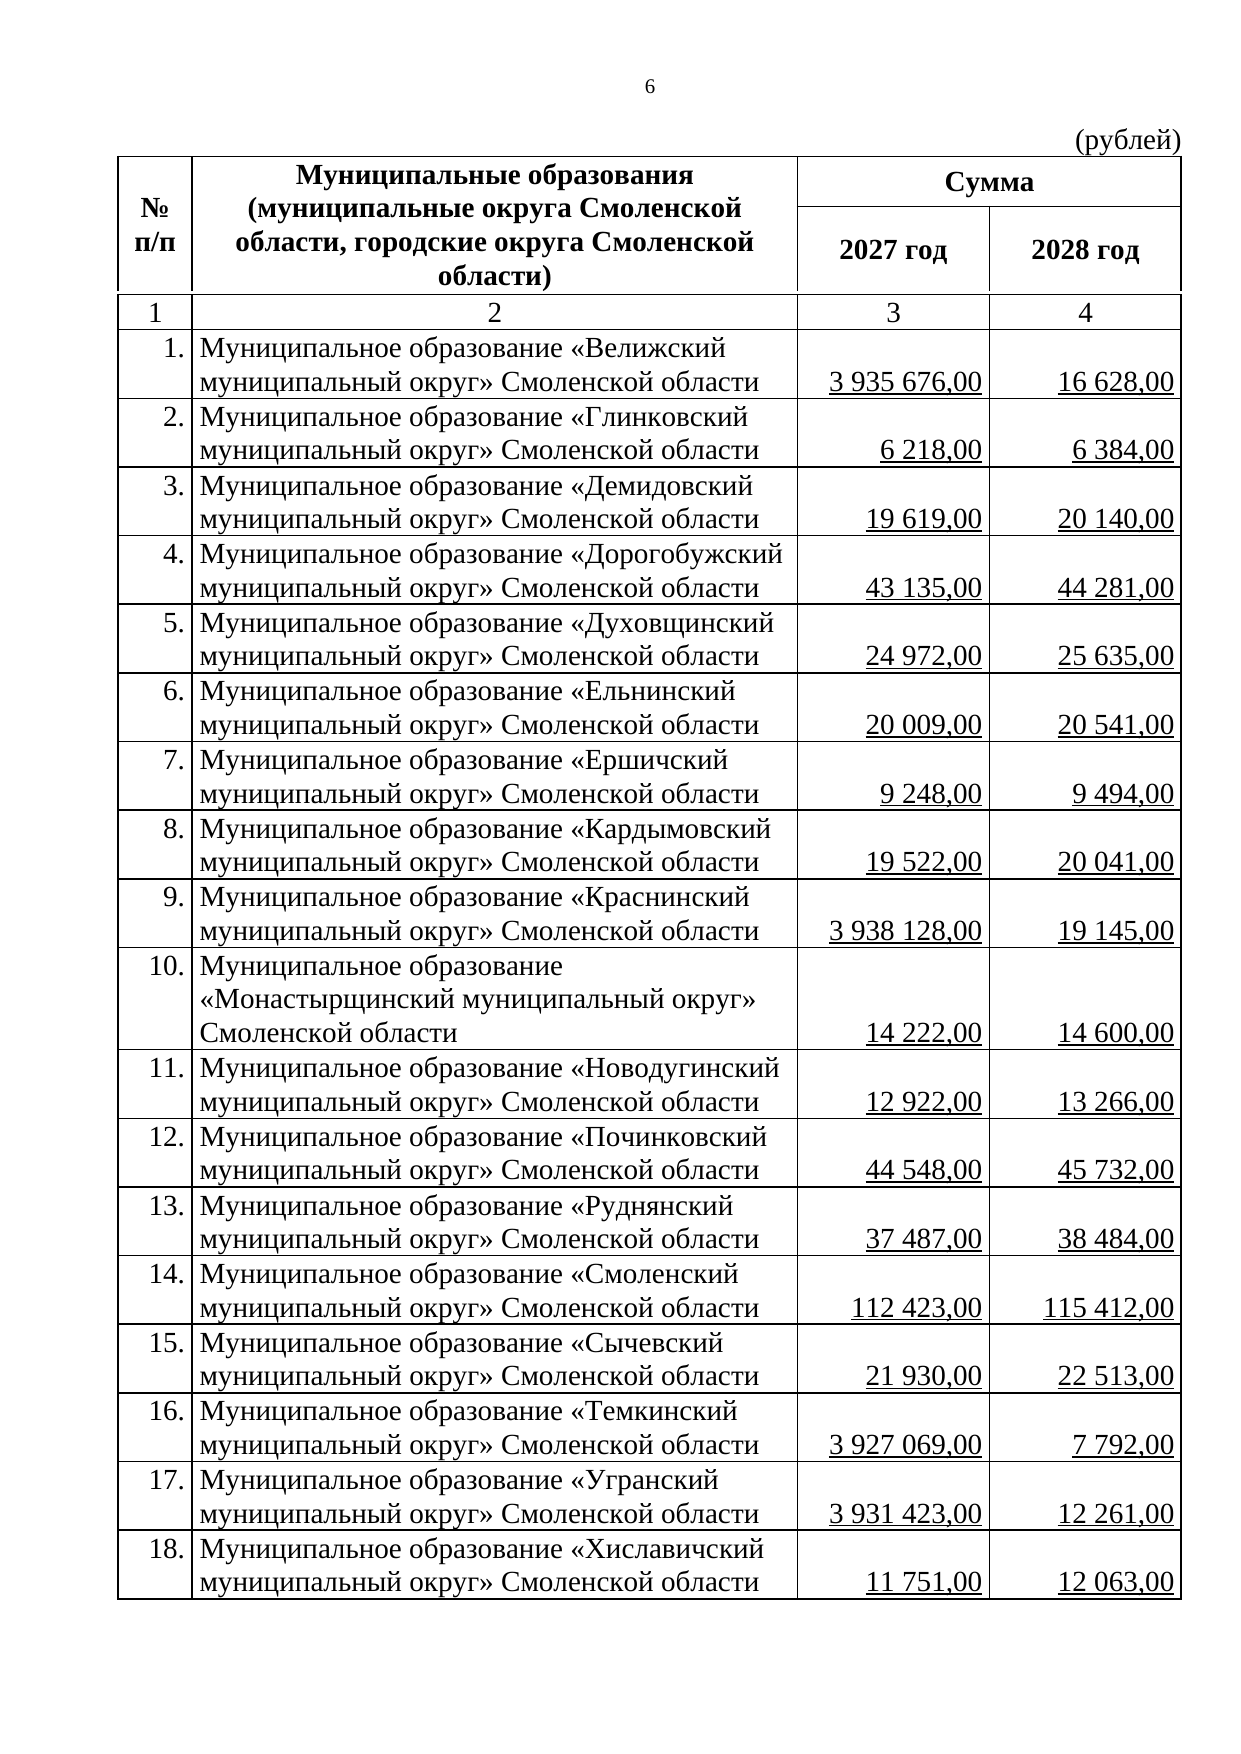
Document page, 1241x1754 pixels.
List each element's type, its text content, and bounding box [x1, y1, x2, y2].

table_cell 6. [119, 674, 191, 741]
table_cell 11. [119, 1050, 191, 1117]
table_cell 115 412,00 [990, 1256, 1180, 1323]
table_cell 12. [119, 1119, 191, 1186]
table_cell Муниципальное образование «Демидовский муниципальный округ» Смоленской области [193, 468, 797, 535]
table_cell Муниципальное образование «Монастырщинский муниципальный округ» Смоленской области [193, 948, 797, 1049]
table_cell Муниципальное образование «Краснинский муниципальный округ» Смоленской области [193, 880, 797, 947]
table_cell 9 248,00 [798, 742, 989, 809]
table_cell 2. [119, 399, 191, 466]
table_cell 9 494,00 [990, 742, 1180, 809]
table_header № п/п [119, 157, 191, 291]
table_cell Муниципальное образование «Духовщинский муниципальный округ» Смоленской области [193, 605, 797, 672]
table_cell 10. [119, 948, 191, 1049]
table_cell Муниципальное образование «Глинковский муниципальный округ» Смоленской области [193, 399, 797, 466]
table_cell 3 938 128,00 [798, 880, 989, 947]
table_cell Муниципальное образование «Починковский муниципальный округ» Смоленской области [193, 1119, 797, 1186]
table_cell 14 600,00 [990, 948, 1180, 1049]
table_cell 7 792,00 [990, 1394, 1180, 1461]
table_cell 20 541,00 [990, 674, 1180, 741]
table_cell 7. [119, 742, 191, 809]
table_cell 1. [119, 330, 191, 397]
table_cell 19 145,00 [990, 880, 1180, 947]
table_cell 17. [119, 1462, 191, 1529]
table_cell 6 218,00 [798, 399, 989, 466]
table_cell Муниципальное образование «Новодугинский муниципальный округ» Смоленской области [193, 1050, 797, 1117]
table_cell 5. [119, 605, 191, 672]
table_cell 38 484,00 [990, 1188, 1180, 1255]
table_cell Муниципальное образование «Угранский муниципальный округ» Смоленской области [193, 1462, 797, 1529]
table_cell 18. [119, 1531, 191, 1598]
table_cell 14 222,00 [798, 948, 989, 1049]
table_cell 12 922,00 [798, 1050, 989, 1117]
text (рублей) [118, 122, 1181, 156]
table_cell 12 063,00 [990, 1531, 1180, 1598]
table_cell Муниципальное образование «Велижский муниципальный округ» Смоленской области [193, 330, 797, 397]
table_cell Муниципальное образование «Ершичский муниципальный округ» Смоленской области [193, 742, 797, 809]
table_cell 16. [119, 1394, 191, 1461]
table_cell 2028 год [990, 207, 1180, 291]
table_cell 20 140,00 [990, 468, 1180, 535]
table_cell Муниципальное образование «Смоленский муниципальный округ» Смоленской области [193, 1256, 797, 1323]
table_cell 45 732,00 [990, 1119, 1180, 1186]
table_header 1 [119, 295, 191, 329]
table_cell 21 930,00 [798, 1325, 989, 1392]
table_cell 6 384,00 [990, 399, 1180, 466]
table_cell 44 281,00 [990, 536, 1180, 603]
table_cell Муниципальное образование «Ельнинский муниципальный округ» Смоленской области [193, 674, 797, 741]
table_cell Муниципальное образование «Дорогобужский муниципальный округ» Смоленской области [193, 536, 797, 603]
table_cell 20 041,00 [990, 811, 1180, 878]
table_cell 9. [119, 880, 191, 947]
table_cell 43 135,00 [798, 536, 989, 603]
table_cell 37 487,00 [798, 1188, 989, 1255]
table_cell 14. [119, 1256, 191, 1323]
table_cell 3. [119, 468, 191, 535]
table_cell 112 423,00 [798, 1256, 989, 1323]
table_cell 11 751,00 [798, 1531, 989, 1598]
table_cell 4. [119, 536, 191, 603]
table_header 2 [193, 295, 797, 329]
table_header Муниципальные образования (муниципальные округа Смоленской области, городские округа Смоленской области) [193, 157, 797, 291]
table_cell 44 548,00 [798, 1119, 989, 1186]
table_cell 13 266,00 [990, 1050, 1180, 1117]
table_cell Муниципальное образование «Темкинский муниципальный округ» Смоленской области [193, 1394, 797, 1461]
table_header 3 [798, 295, 989, 329]
table_cell 12 261,00 [990, 1462, 1180, 1529]
table_cell 19 522,00 [798, 811, 989, 878]
table_cell 2027 год [798, 207, 989, 291]
table_header 4 [990, 295, 1180, 329]
table_cell 19 619,00 [798, 468, 989, 535]
table_cell 3 935 676,00 [798, 330, 989, 397]
table_cell Муниципальное образование «Хиславичский муниципальный округ» Смоленской области [193, 1531, 797, 1598]
table_cell 20 009,00 [798, 674, 989, 741]
table_cell 25 635,00 [990, 605, 1180, 672]
table_header Сумма [798, 157, 1180, 206]
table_cell Муниципальное образование «Сычевский муниципальный округ» Смоленской области [193, 1325, 797, 1392]
table_cell Муниципальное образование «Руднянский муниципальный округ» Смоленской области [193, 1188, 797, 1255]
table_cell 16 628,00 [990, 330, 1180, 397]
table_cell 24 972,00 [798, 605, 989, 672]
table_cell 15. [119, 1325, 191, 1392]
table_cell 22 513,00 [990, 1325, 1180, 1392]
table_cell 3 931 423,00 [798, 1462, 989, 1529]
table_cell 3 927 069,00 [798, 1394, 989, 1461]
table_cell 13. [119, 1188, 191, 1255]
table_cell Муниципальное образование «Кардымовский муниципальный округ» Смоленской области [193, 811, 797, 878]
table_cell 8. [119, 811, 191, 878]
